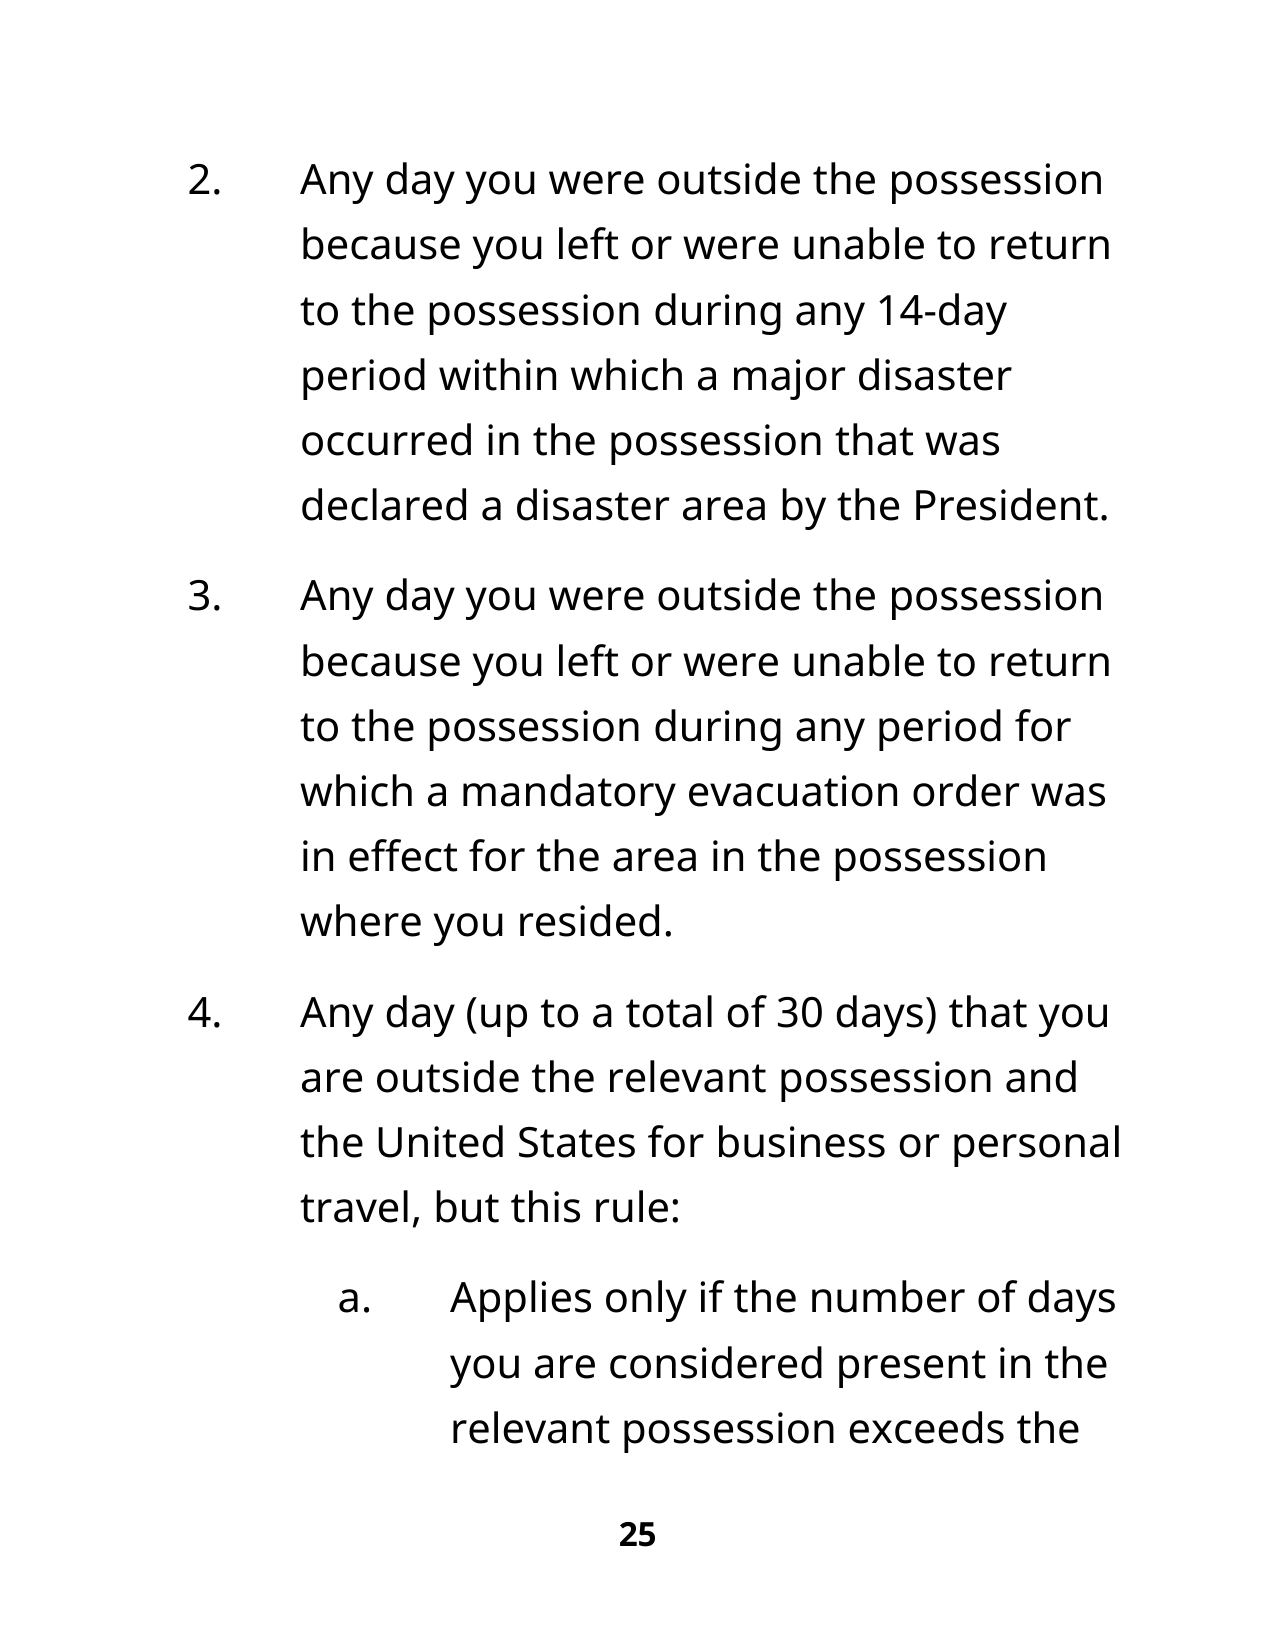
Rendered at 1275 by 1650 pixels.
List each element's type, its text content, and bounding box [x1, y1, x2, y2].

list Any day you were outside the possession because you left or were unable to return to the possession during any 14-day period within which a major disaster occurred in the possession that was declared a disaster area by the President. [187, 150, 1125, 533]
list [337, 1268, 1125, 1456]
list Any day (up to a total of 30 days) that you are outside the relevant possession and the United States for business or personal travel, but this rule: [187, 982, 1125, 1235]
list Any day you were outside the possession because you left or were unable to return to the possession during any period for which a mandatory evacuation order was in effect for the area in the possession where you resided. [187, 566, 1125, 949]
